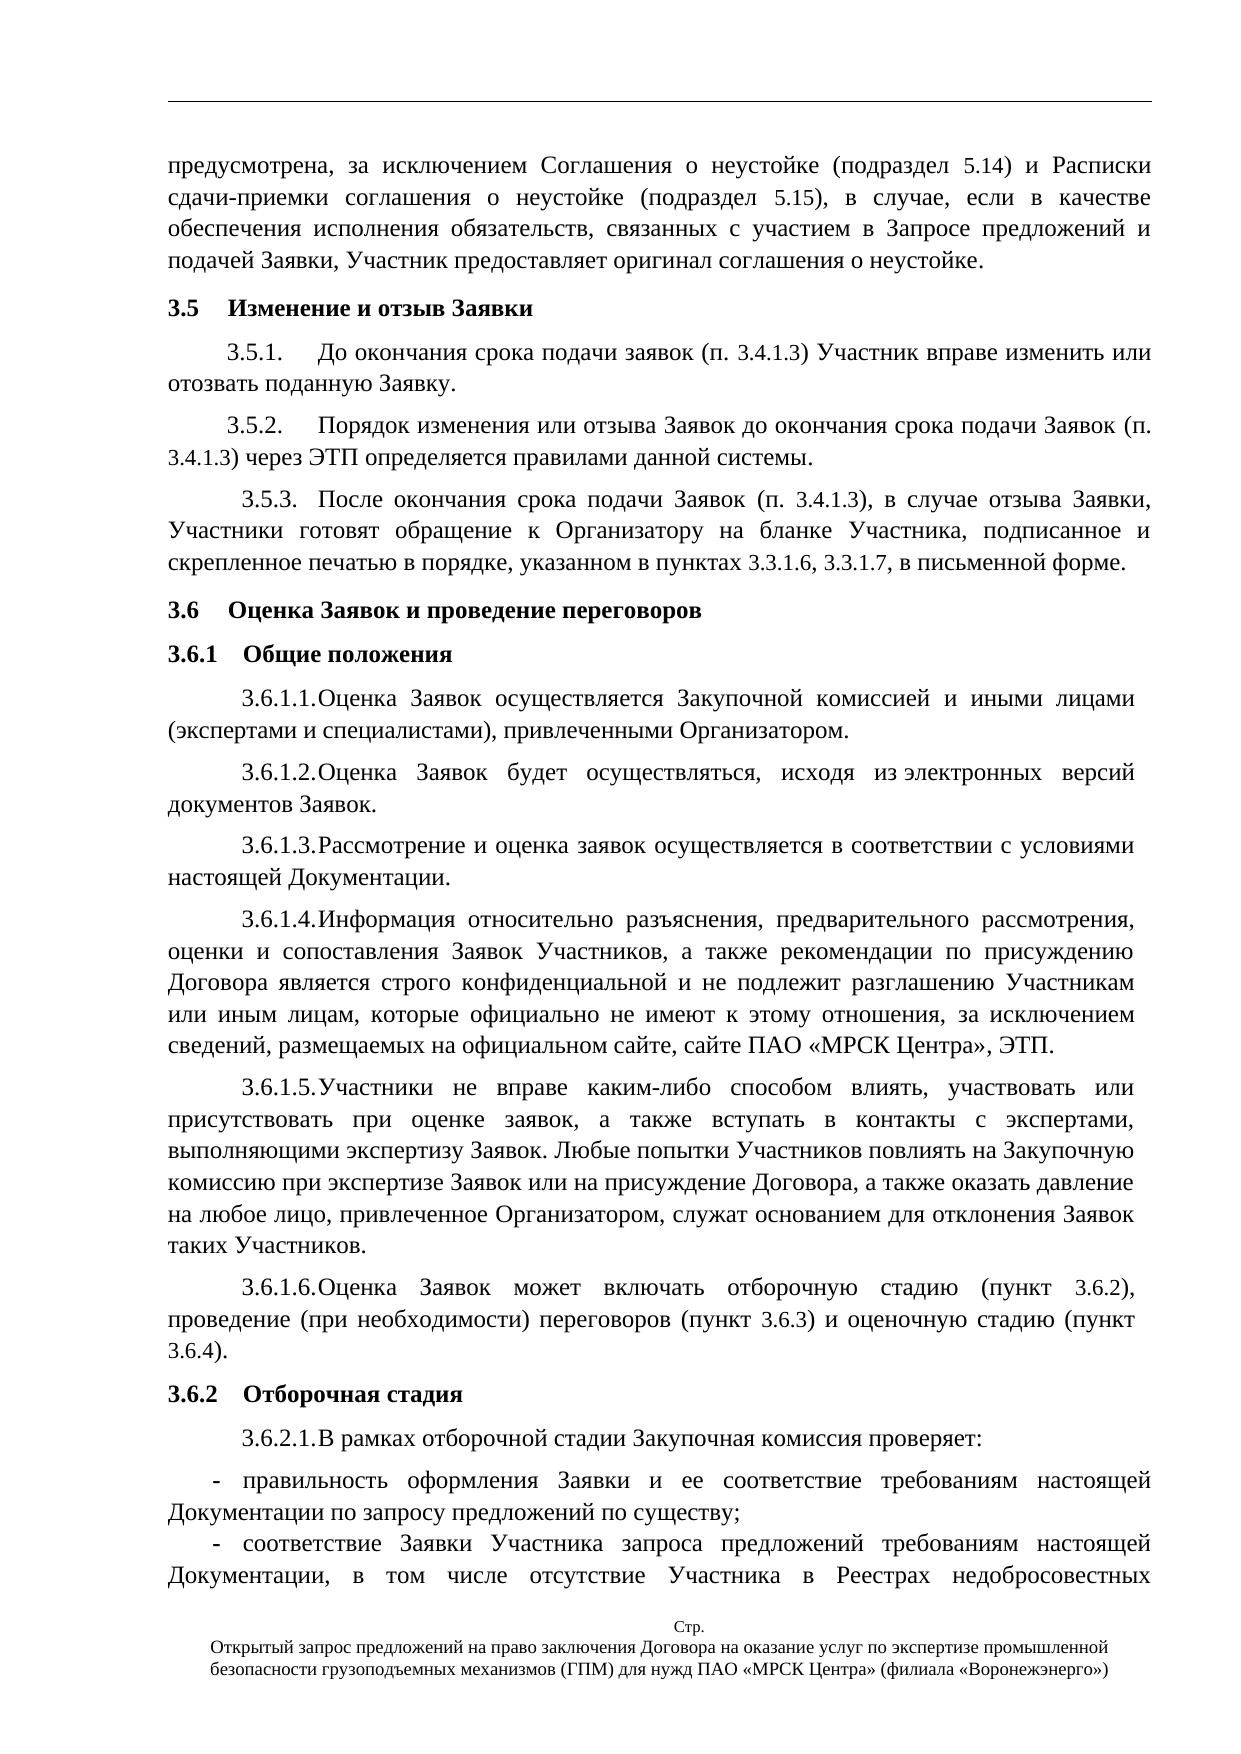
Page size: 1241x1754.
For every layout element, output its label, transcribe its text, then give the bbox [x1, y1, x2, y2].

list До окончания срока подачи заявок (п. 3.4.1.3) Участник вправе изменить или отозвать поданную Заявку. [168, 337, 1152, 397]
list Участники не вправе каким-либо способом влиять, участвовать или присутствовать при оценке заявок, а также вступать в контакты с экспертами, выполняющими экспертизу Заявок. Любые попытки Участников повлиять на Закупочную комиссию при экспертизе Заявок или на присуждение Договора, а также оказать давление на любое лицо, привлеченное Организатором, служат основанием для отклонения Заявок таких Участников. [168, 1072, 1135, 1259]
list Информация относительно разъяснения, предварительного рассмотрения, оценки и сопоставления Заявок Участников, а также рекомендации по присуждению Договора является строго конфиденциальной и не подлежит разглашению Участникам или иным лицам, которые официально не имеют к этому отношения, за исключением сведений, размещаемых на официальном сайте, сайте ПАО «МРСК Центра», ЭТП. [168, 904, 1135, 1059]
list Оценка Заявок будет осуществляться, исходя из электронных версий документов Заявок. [168, 757, 1135, 817]
list В рамках отборочной стадии Закупочная комиссия проверяет: [168, 1423, 1135, 1452]
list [168, 150, 1152, 273]
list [168, 1528, 1152, 1589]
list правильность оформления Заявки и ее соответствие требованиям настоящей Документации по запросу предложений по существу; [168, 1465, 1152, 1526]
subtitle Оценка Заявок и проведение переговоров [168, 595, 1152, 624]
list После окончания срока подачи Заявок (п. 3.4.1.3), в случае отзыва Заявки, Участники готовят обращение к Организатору на бланке Участника, подписанное и скрепленное печатью в порядке, указанном в пунктах 3.3.1.6, 3.3.1.7, в письменной форме. [168, 484, 1152, 576]
list Оценка Заявок осуществляется Закупочной комиссией и иными лицами (экспертами и специалистами), привлеченными Организатором. [168, 683, 1135, 744]
list Рассмотрение и оценка заявок осуществляется в соответствии с условиями настоящей Документации. [168, 831, 1135, 891]
list Оценка Заявок может включать отборочную стадию (пункт 3.6.2), проведение (при необходимости) переговоров (пункт 3.6.3) и оценочную стадию (пункт 3.6.4). [168, 1272, 1135, 1364]
subtitle Отборочная стадия [168, 1379, 1152, 1408]
subtitle Общие положения [168, 639, 1152, 668]
list Порядок изменения или отзыва Заявок до окончания срока подачи Заявок (п. 3.4.1.3) через ЭТП определяется правилами данной системы. [168, 411, 1152, 471]
subtitle Изменение и отзыв Заявки [168, 293, 1152, 322]
